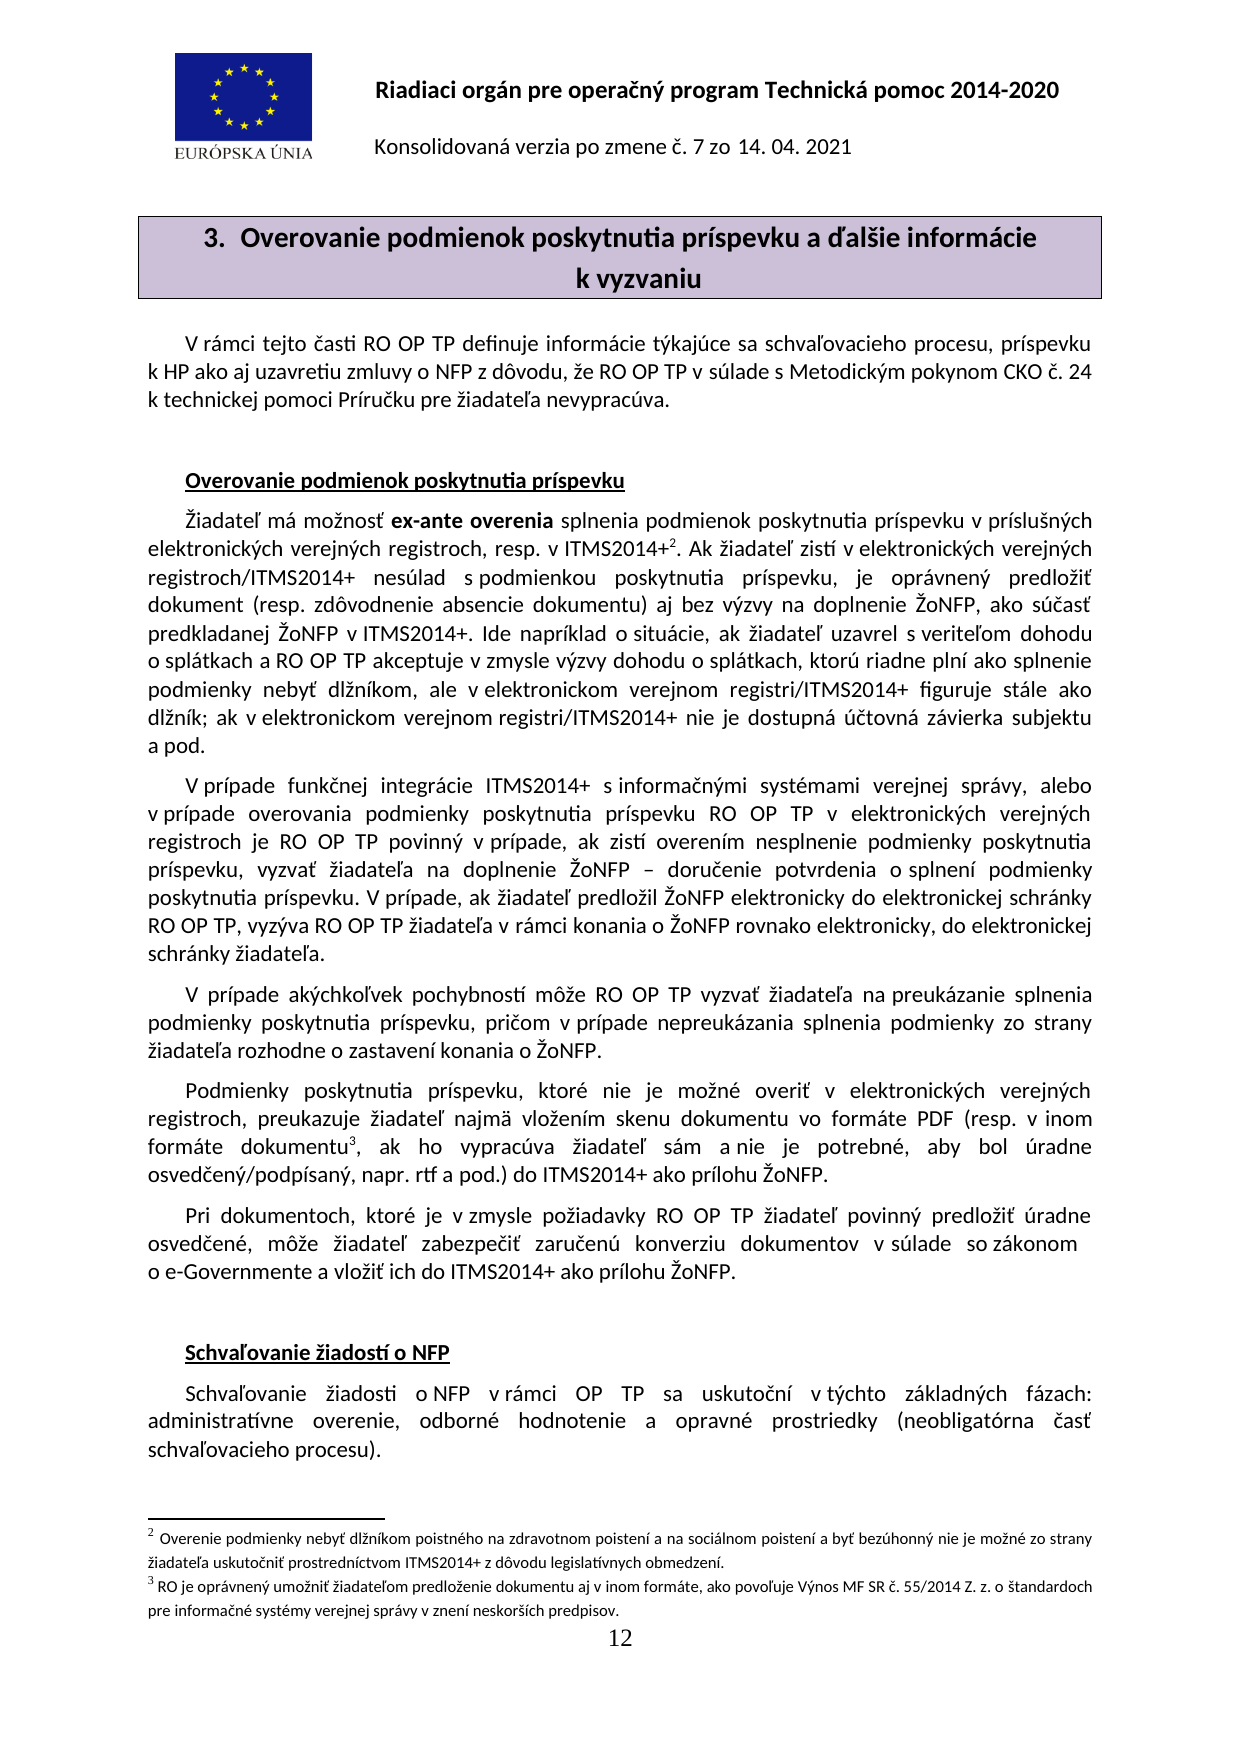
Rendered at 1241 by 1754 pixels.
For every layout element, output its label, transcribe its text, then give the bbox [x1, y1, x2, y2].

text V rámci tejto časti RO OP TP definuje informácie týkajúce sa schvaľovacieho procesu, príspevku k HP ako aj uzavretiu zmluvy o NFP z dôvodu, že RO OP TP v súlade s Metodickým pokynom CKO č. 24 k technickej pomoci Príručku pre žiadateľa nevypracúva. [148, 329, 1093, 413]
text Žiadateľ má možnosť ex-ante overenia splnenia podmienok poskytnutia príspevku v príslušných elektronických verejných registroch, resp. v ITMS2014+. Ak žiadateľ zistí v elektronických verejných registroch/ITMS2014+ nesúlad s podmienkou poskytnutia príspevku, je oprávnený predložiť dokument (resp. zdôvodnenie absencie dokumentu) aj bez výzvy na doplnenie ŽoNFP, ako súčasť predkladanej ŽoNFP v ITMS2014+. Ide napríklad o situácie, ak žiadateľ uzavrel s veriteľom dohodu o splátkach a RO OP TP akceptuje v zmysle výzvy dohodu o splátkach, ktorú riadne plní ako splnenie podmienky nebyť dlžníkom, ale v elektronickom verejnom registri/ITMS2014+ figuruje stále ako dlžník; ak v elektronickom verejnom registri/ITMS2014+ nie je dostupná účtovná závierka subjektu a pod. [148, 507, 1093, 759]
text Schvaľovanie žiadostí o NFP [148, 1338, 1093, 1366]
text Podmienky poskytnutia príspevku, ktoré nie je možné overiť v elektronických verejných registroch, preukazuje žiadateľ najmä vložením skenu dokumentu vo formáte PDF (resp. v inom formáte dokumentu, ak ho vypracúva žiadateľ sám a nie je potrebné, aby bol úradne osvedčený/podpísaný, napr. rtf a pod.) do ITMS2014+ ako prílohu ŽoNFP. [148, 1076, 1093, 1188]
text V prípade akýchkoľvek pochybností môže RO OP TP vyzvať žiadateľa na preukázanie splnenia podmienky poskytnutia príspevku, pričom v prípade nepreukázania splnenia podmienky zo strany žiadateľa rozhodne o zastavení konania o ŽoNFP. [148, 980, 1093, 1064]
picture [174, 53, 313, 159]
text V prípade funkčnej integrácie ITMS2014+ s informačnými systémami verejnej správy, alebo v prípade overovania podmienky poskytnutia príspevku RO OP TP v elektronických verejných registroch je RO OP TP povinný v prípade, ak zistí overením nesplnenie podmienky poskytnutia príspevku, vyzvať žiadateľa na doplnenie ŽoNFP – doručenie potvrdenia o splnení podmienky poskytnutia príspevku. V prípade, ak žiadateľ predložil ŽoNFP elektronicky do elektronickej schránky RO OP TP, vyzýva RO OP TP žiadateľa v rámci konania o ŽoNFP rovnako elektronicky, do elektronickej schránky žiadateľa. [148, 771, 1093, 967]
text Pri dokumentoch, ktoré je v zmysle požiadavky RO OP TP žiadateľ povinný predložiť úradne osvedčené, môže žiadateľ zabezpečiť zaručenú konverziu dokumentov v súlade so zákonom o e-Governmente a vložiť ich do ITMS2014+ ako prílohu ŽoNFP. [148, 1201, 1093, 1285]
list Overovanie podmienok poskytnutia príspevku a ďalšie informácie k vyzvaniu [139, 217, 1101, 298]
text Schvaľovanie žiadosti o NFP v rámci OP TP sa uskutoční v týchto základných fázach: administratívne overenie, odborné hodnotenie a opravné prostriedky (neobligatórna časť schvaľovacieho procesu). [148, 1379, 1093, 1463]
text Overovanie podmienok poskytnutia príspevku [148, 466, 1093, 494]
